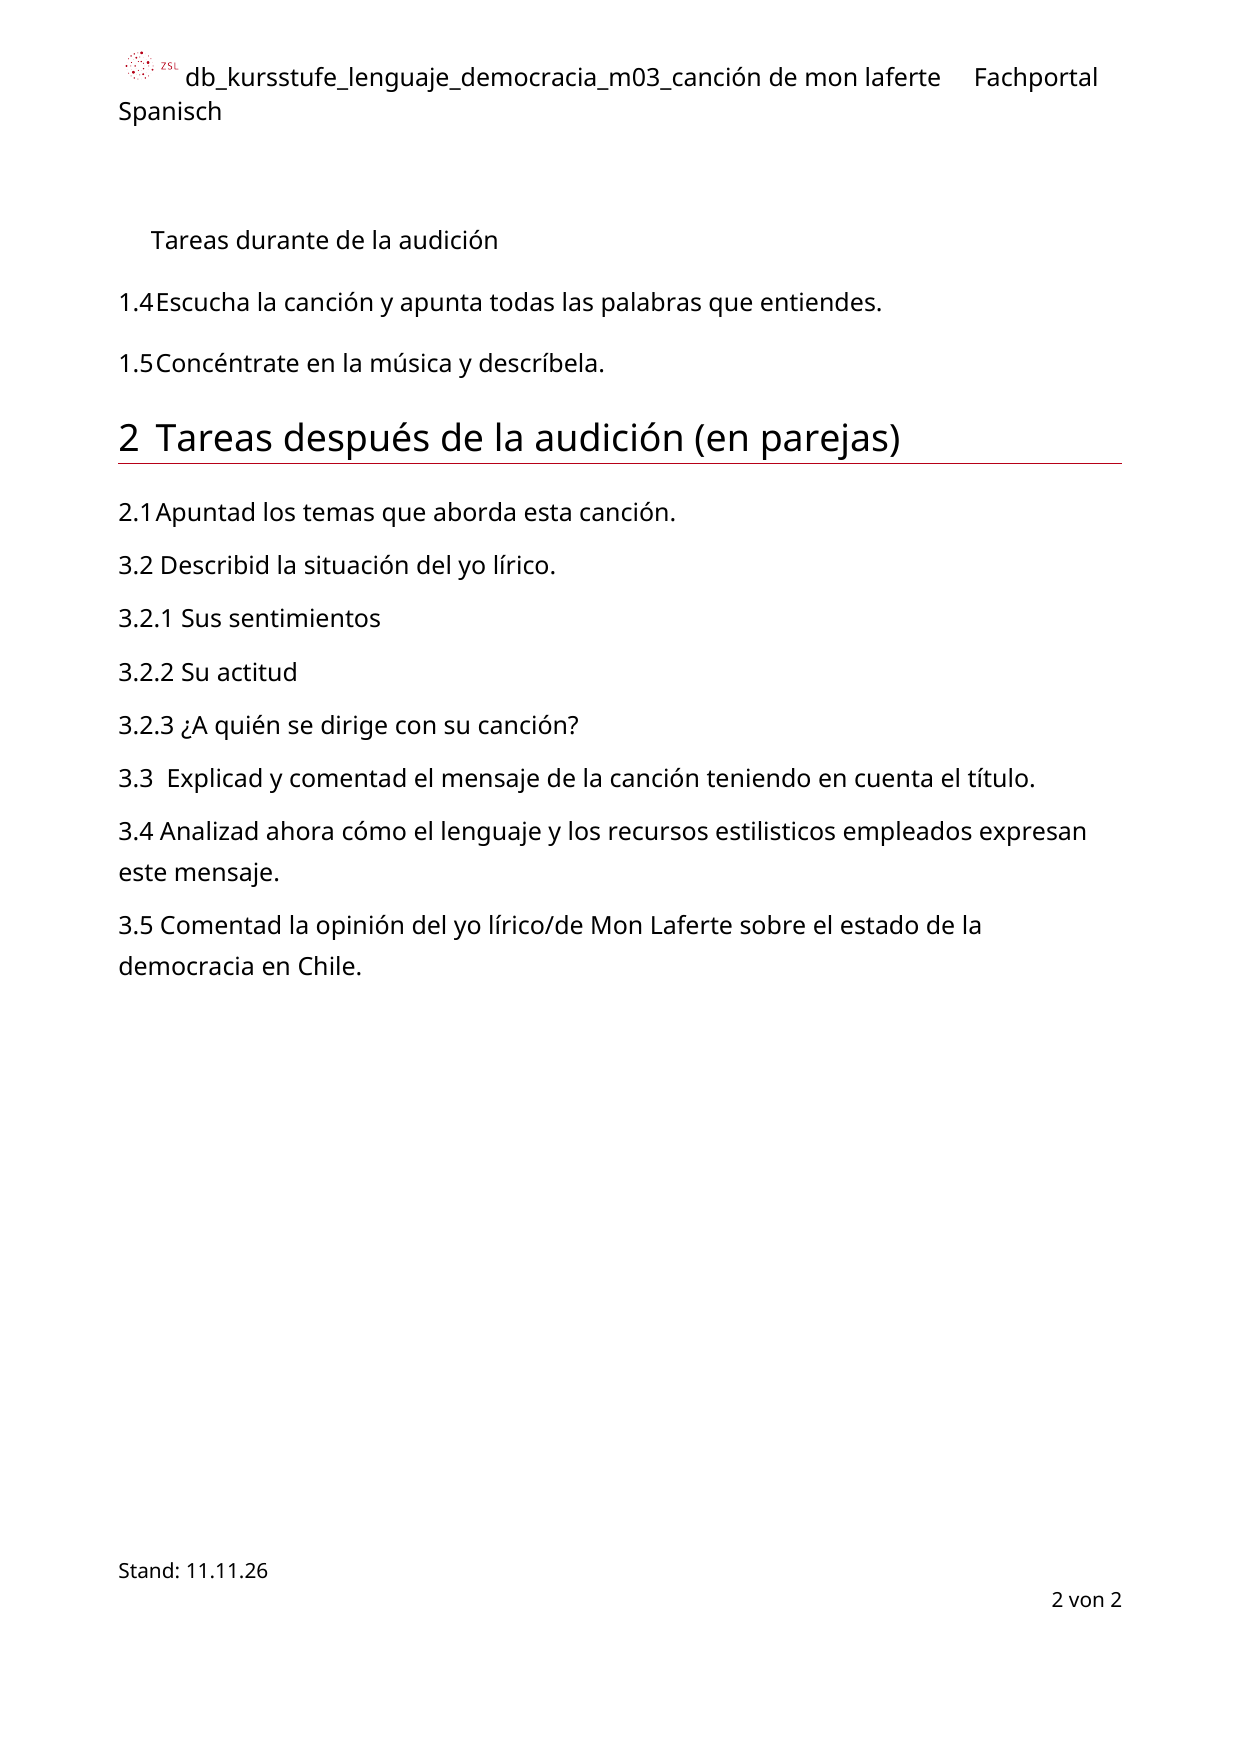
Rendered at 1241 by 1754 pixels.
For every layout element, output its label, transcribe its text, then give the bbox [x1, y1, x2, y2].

subtitle Tareas después de la audición (en parejas) [118, 412, 1122, 463]
subtitle Apuntad los temas que aborda esta canción. [118, 494, 1122, 528]
text 3.5 Comentad la opinión del yo lírico/de Mon Laferte sobre el estado de la democracia en Chile. [118, 908, 1122, 983]
text 3.2.1 Sus sentimientos [118, 601, 1122, 635]
picture [118, 44, 186, 87]
text 3.4 Analizad ahora cómo el lenguaje y los recursos estilisticos empleados expresan este mensaje. [118, 814, 1122, 889]
text Tareas durante de la audición [118, 223, 1122, 257]
subtitle Concéntrate en la música y descríbela. [118, 346, 1122, 380]
text 3.2.3 ¿A quién se dirige con su canción? [118, 707, 1122, 741]
text 3.2.2 Su actitud [118, 654, 1122, 688]
text 3.3 Explicad y comentad el mensaje de la canción teniendo en cuenta el título. [118, 761, 1122, 795]
subtitle Escucha la canción y apunta todas las palabras que entiendes. [118, 284, 1122, 318]
text 3.2 Describid la situación del yo lírico. [118, 548, 1122, 582]
